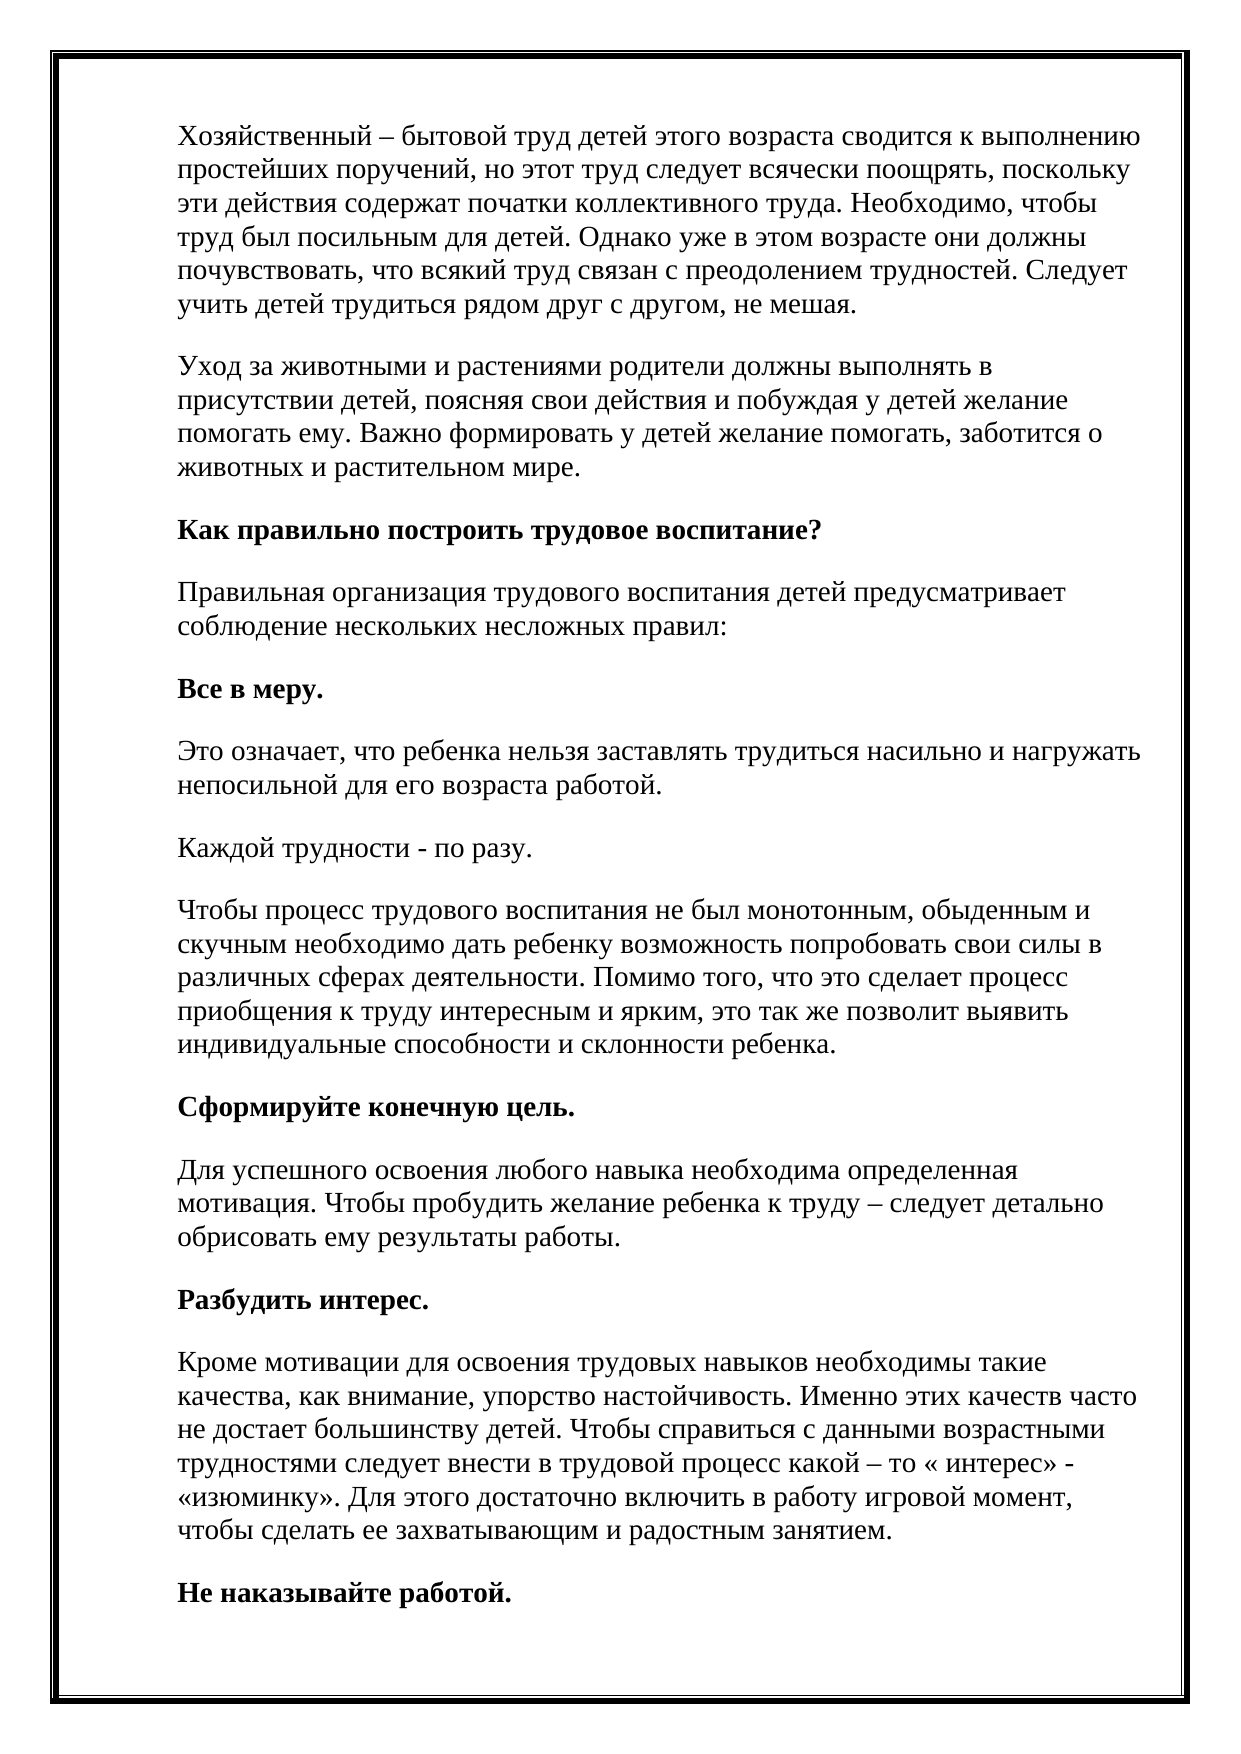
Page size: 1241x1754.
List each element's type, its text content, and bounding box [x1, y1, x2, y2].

text Чтобы процесс трудового воспитания не был монотонным, обыденным и скучным необходимо дать ребенку возможность попробовать свои силы в различных сферах деятельности. Помимо того, что это сделает процесс приобщения к труду интересным и ярким, это так же позволит выявить индивидуальные способности и склонности ребенка. [177, 892, 1152, 1060]
text Это означает, что ребенка нельзя заставлять трудиться насильно и нагружать непосильной для его возраста работой. [177, 733, 1152, 801]
text Каждой трудности - по разу. [177, 830, 1152, 863]
text Как правильно построить трудовое воспитание? [177, 512, 1152, 545]
text Уход за животными и растениями родители должны выполнять в присутствии детей, поясняя свои действия и побуждая у детей желание помогать ему. Важно формировать у детей желание помогать, заботится о животных и растительном мире. [177, 348, 1152, 483]
text Кроме мотивации для освоения трудовых навыков необходимы такие качества, как внимание, упорство настойчивость. Именно этих качеств часто не достает большинству детей. Чтобы справиться с данными возрастными трудностями следует внести в трудовой процесс какой – то « интерес» - «изюминку». Для этого достаточно включить в работу игровой момент, чтобы сделать ее захватывающим и радостным занятием. [177, 1344, 1152, 1546]
text Для успешного освоения любого навыка необходима определенная мотивация. Чтобы пробудить желание ребенка к труду – следует детально обрисовать ему результаты работы. [177, 1152, 1152, 1253]
text Все в меру. [177, 671, 1152, 704]
text Разбудить интерес. [177, 1282, 1152, 1315]
text Сформируйте конечную цель. [177, 1089, 1152, 1123]
text Правильная организация трудового воспитания детей предусматривает соблюдение нескольких несложных правил: [177, 574, 1152, 642]
text Не наказывайте работой. [177, 1575, 1152, 1608]
text Хозяйственный – бытовой труд детей этого возраста сводится к выполнению простейших поручений, но этот труд следует всячески поощрять, поскольку эти действия содержат початки коллективного труда. Необходимо, чтобы труд был посильным для детей. Однако уже в этом возрасте они должны почувствовать, что всякий труд связан с преодолением трудностей. Следует учить детей трудиться рядом друг с другом, не мешая. [177, 118, 1152, 319]
